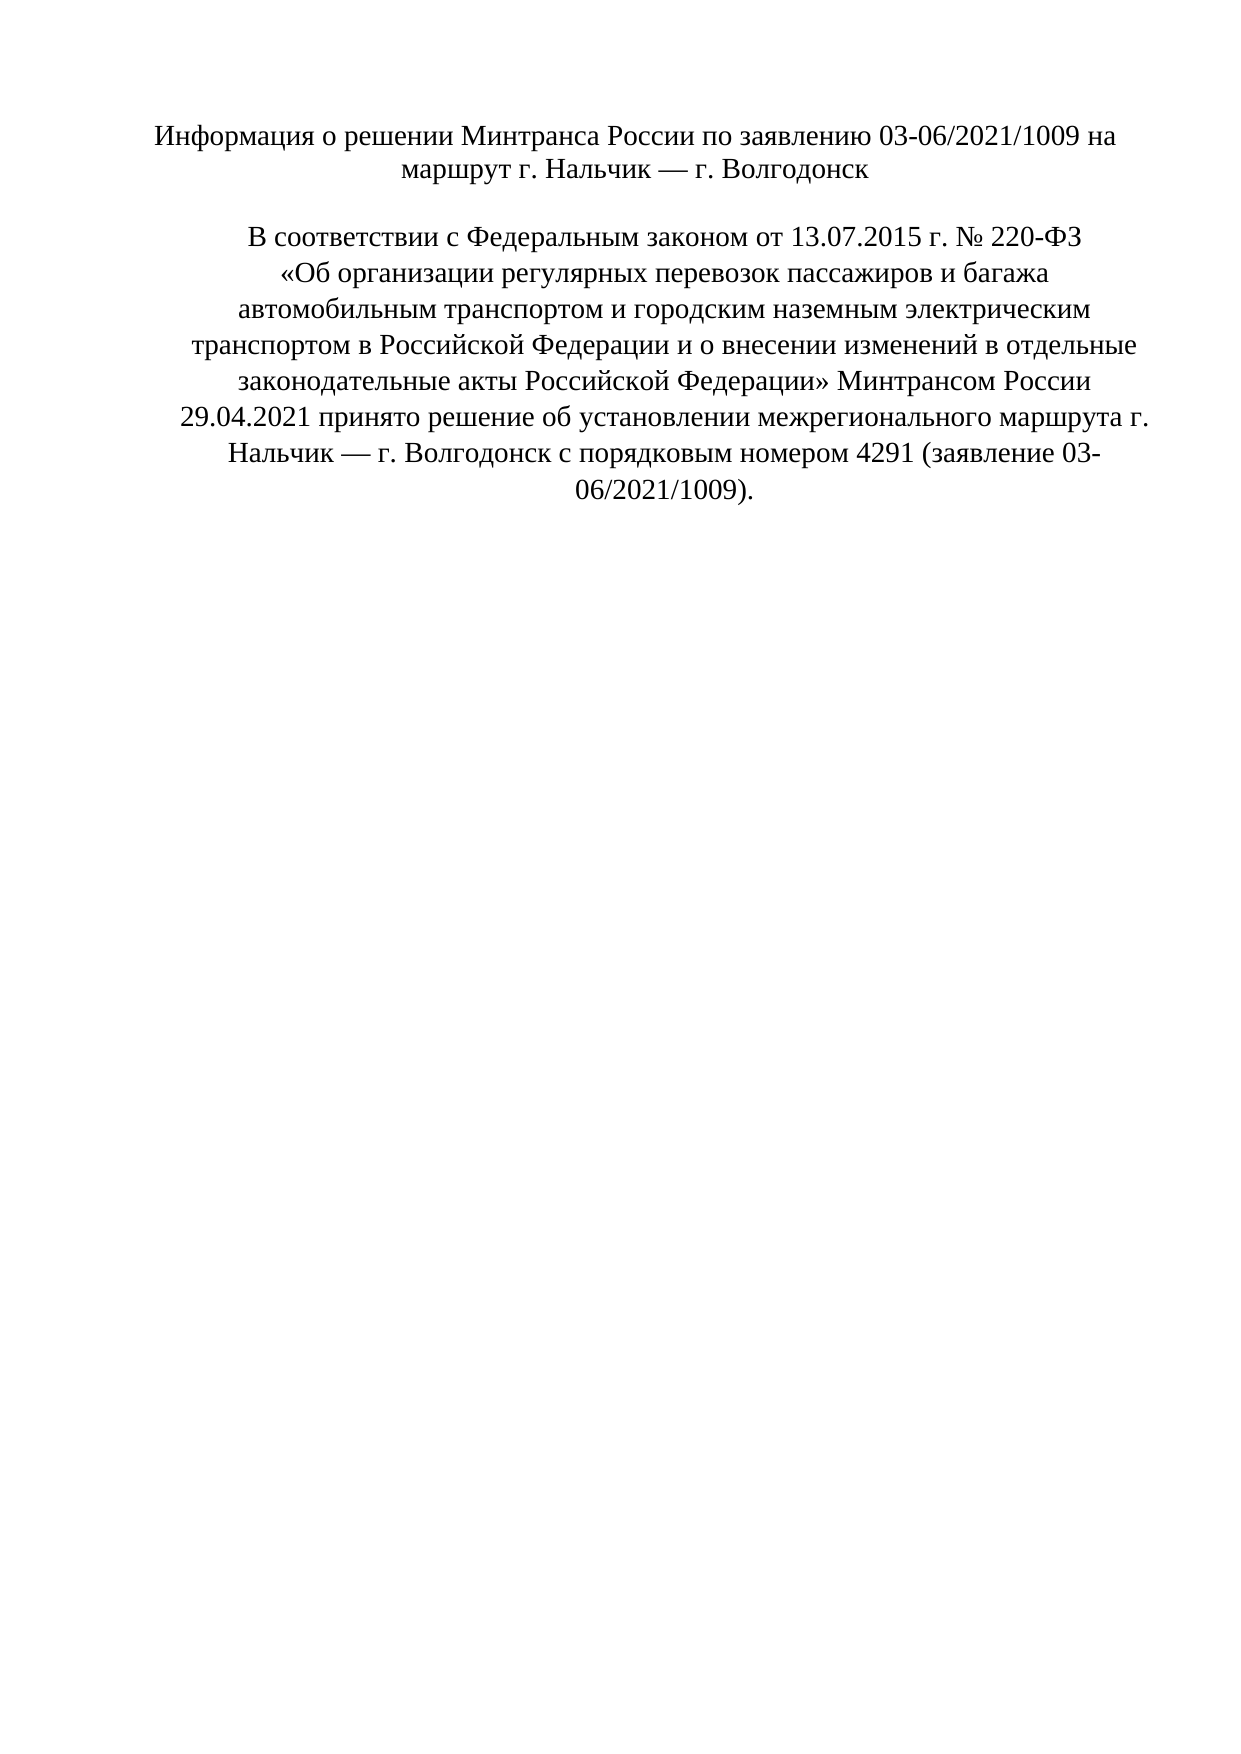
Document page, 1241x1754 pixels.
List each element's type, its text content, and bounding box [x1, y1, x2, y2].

text Информация о решении Минтранса России по заявлению 03-06/2021/1009 на маршрут г. Нальчик — г. Волгодонск [118, 118, 1152, 185]
text В соответствии с Федеральным законом от 13.07.2015 г. № 220-ФЗ «Об организации регулярных перевозок пассажиров и багажа автомобильным транспортом и городским наземным электрическим транспортом в Российской Федерации и о внесении изменений в отдельные законодательные акты Российской Федерации» Минтрансом России 29.04.2021 принято решение об установлении межрегионального маршрута г. Нальчик — г. Волгодонск с порядковым номером 4291 (заявление 03-06/2021/1009). [177, 219, 1152, 505]
